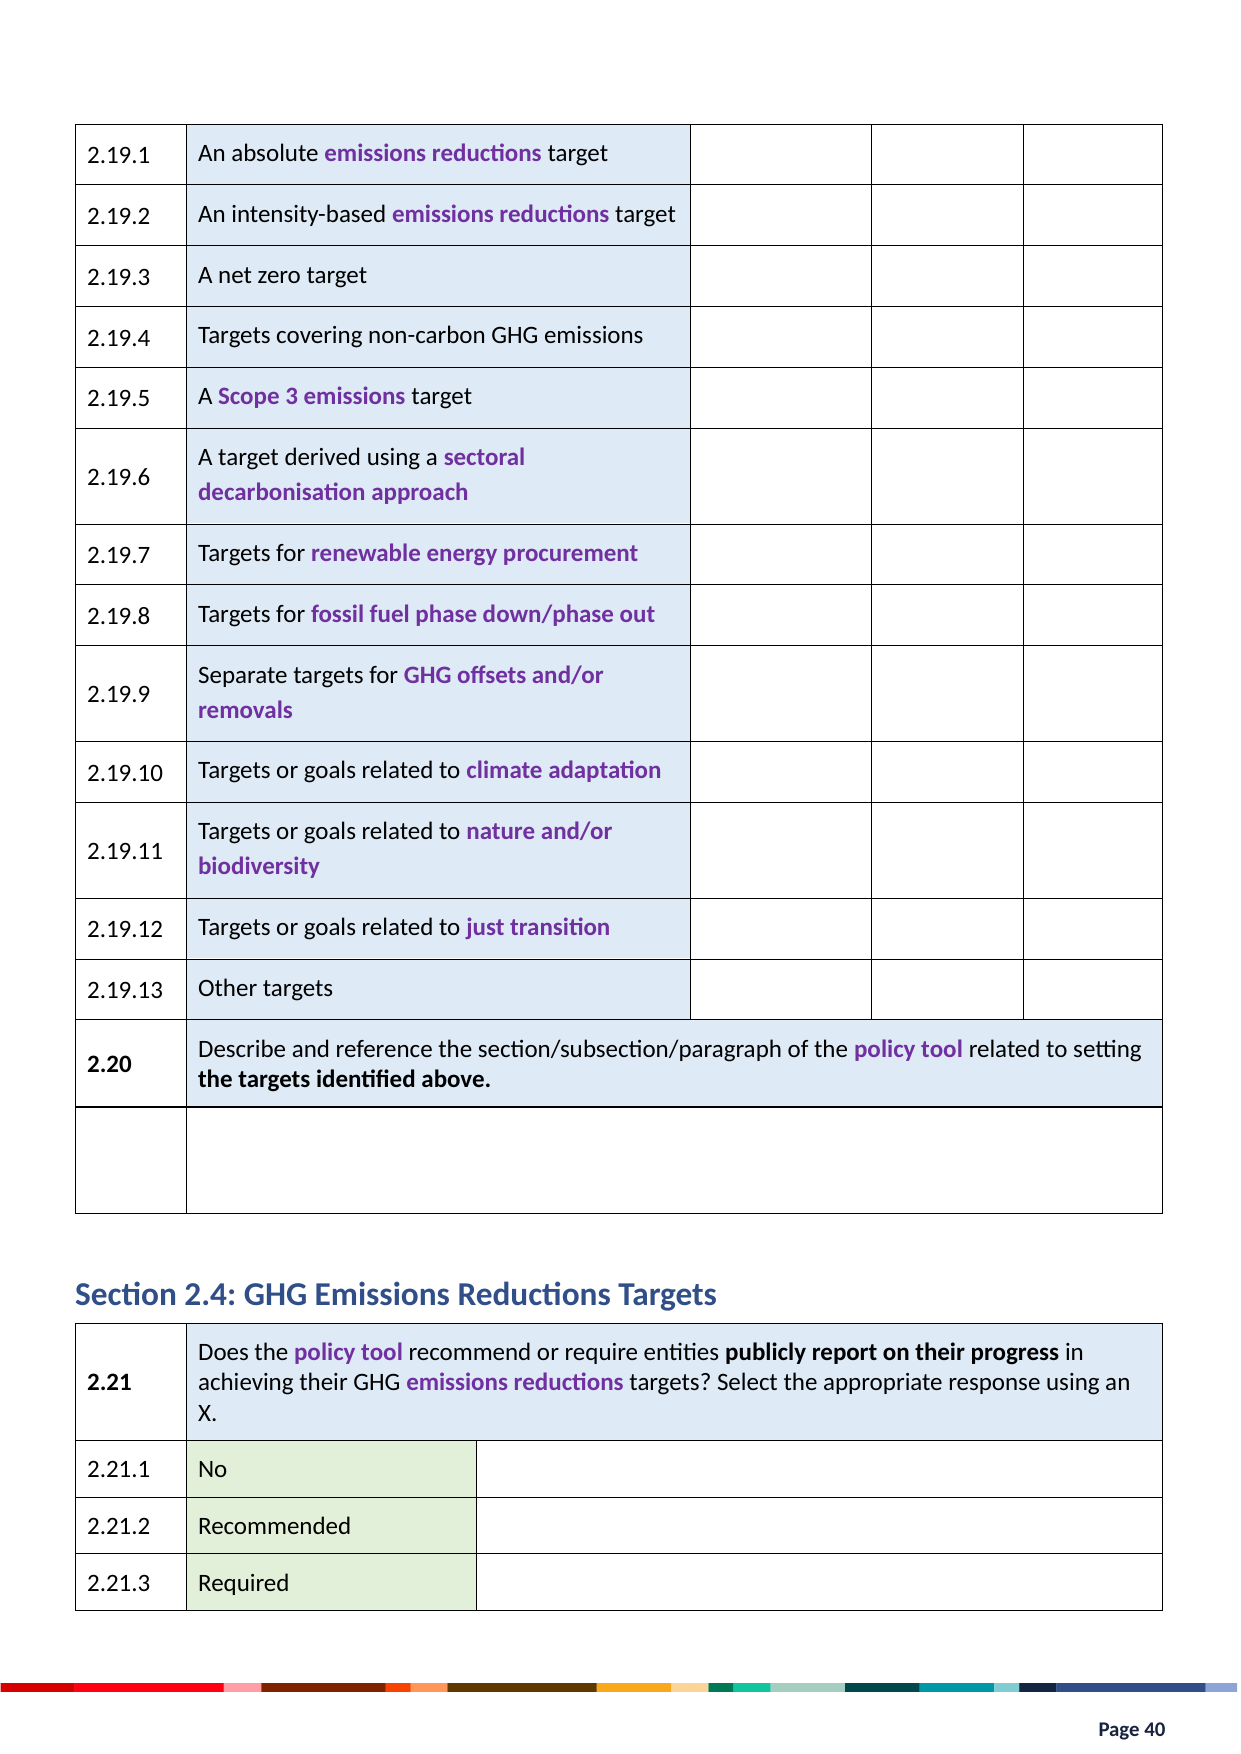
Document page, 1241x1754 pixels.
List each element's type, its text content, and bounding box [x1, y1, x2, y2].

table_cell [691, 646, 871, 741]
table_cell Separate targets for GHG offsets and/or removals [187, 646, 690, 741]
table_cell 2.19.8 [76, 585, 186, 645]
table_cell [691, 899, 871, 958]
table_cell 2.20 [76, 1020, 186, 1106]
table_cell [872, 368, 1023, 428]
table_cell [1024, 742, 1162, 802]
table_cell A target derived using a sectoral decarbonisation approach [187, 429, 690, 523]
table_cell 2.19.13 [76, 960, 186, 1019]
table_cell Targets or goals related to nature and/or biodiversity [187, 803, 690, 898]
table_cell Describe and reference the section/subsection/paragraph of the policy tool related to setting the targets identified above. [187, 1020, 1162, 1106]
table_cell No [187, 1441, 476, 1497]
table_cell [1024, 585, 1162, 645]
table_cell Targets for fossil fuel phase down/phase out [187, 585, 690, 645]
table_cell 2.19.10 [76, 742, 186, 802]
table_cell 2.21.1 [76, 1441, 186, 1497]
table_cell [691, 246, 871, 306]
table_cell [691, 525, 871, 584]
table_cell [76, 1108, 186, 1213]
table_cell [1024, 246, 1162, 306]
table_cell 2.21.3 [76, 1554, 186, 1610]
table_cell Targets or goals related to just transition [187, 899, 690, 958]
table_cell [477, 1441, 1162, 1497]
table_cell Recommended [187, 1498, 476, 1553]
table_cell [872, 646, 1023, 741]
table_cell [691, 307, 871, 367]
table_cell [1024, 525, 1162, 584]
table_cell Other targets [187, 960, 690, 1019]
table_cell [872, 742, 1023, 802]
table_cell A net zero target [187, 246, 690, 306]
table_cell [872, 125, 1023, 184]
table_cell [1024, 899, 1162, 958]
table_cell [872, 307, 1023, 367]
table_cell [1024, 368, 1162, 428]
table_cell [1024, 307, 1162, 367]
table_cell [691, 429, 871, 523]
table_cell 2.19.3 [76, 246, 186, 306]
table_cell [691, 960, 871, 1019]
table_cell Targets covering non-carbon GHG emissions [187, 307, 690, 367]
table_cell 2.19.1 [76, 125, 186, 184]
table_cell 2.19.6 [76, 429, 186, 523]
table_cell Targets for renewable energy procurement [187, 525, 690, 584]
table_cell 2.19.5 [76, 368, 186, 428]
table_header Does the policy tool recommend or require entities publicly report on their progress in achieving their GHG emissions reductions targets? Select the appropriate response using an X. [187, 1324, 1162, 1440]
subtitle Section 2.4: GHG Emissions Reductions Targets [75, 1273, 1165, 1314]
table_cell [1024, 185, 1162, 245]
table_cell [872, 429, 1023, 523]
table_cell An absolute emissions reductions target [187, 125, 690, 184]
table_cell A Scope 3 emissions target [187, 368, 690, 428]
table_cell 2.21.2 [76, 1498, 186, 1553]
table_cell [477, 1498, 1162, 1553]
table_cell [872, 899, 1023, 958]
table_cell 2.19.4 [76, 307, 186, 367]
table_cell 2.19.9 [76, 646, 186, 741]
table_cell 2.19.12 [76, 899, 186, 958]
table_cell 2.19.11 [76, 803, 186, 898]
table_cell An intensity-based emissions reductions target [187, 185, 690, 245]
table_cell [691, 742, 871, 802]
table_cell [872, 585, 1023, 645]
table_cell [477, 1554, 1162, 1610]
table_cell Targets or goals related to climate adaptation [187, 742, 690, 802]
table_cell [872, 185, 1023, 245]
table_cell [872, 960, 1023, 1019]
table_cell [691, 368, 871, 428]
table_cell Required [187, 1554, 476, 1610]
table_cell [691, 585, 871, 645]
table_cell [691, 185, 871, 245]
table_cell [1024, 429, 1162, 523]
picture [0, 1683, 1236, 1692]
table_cell [1024, 646, 1162, 741]
table_cell [872, 803, 1023, 898]
table_header 2.21 [76, 1324, 186, 1440]
table_cell [187, 1108, 1162, 1213]
table_cell [872, 525, 1023, 584]
table_cell [691, 803, 871, 898]
table_cell [1024, 803, 1162, 898]
table_cell [691, 125, 871, 184]
table_cell [1024, 125, 1162, 184]
table_cell 2.19.7 [76, 525, 186, 584]
table_cell [1024, 960, 1162, 1019]
table_cell 2.19.2 [76, 185, 186, 245]
table_cell [872, 246, 1023, 306]
